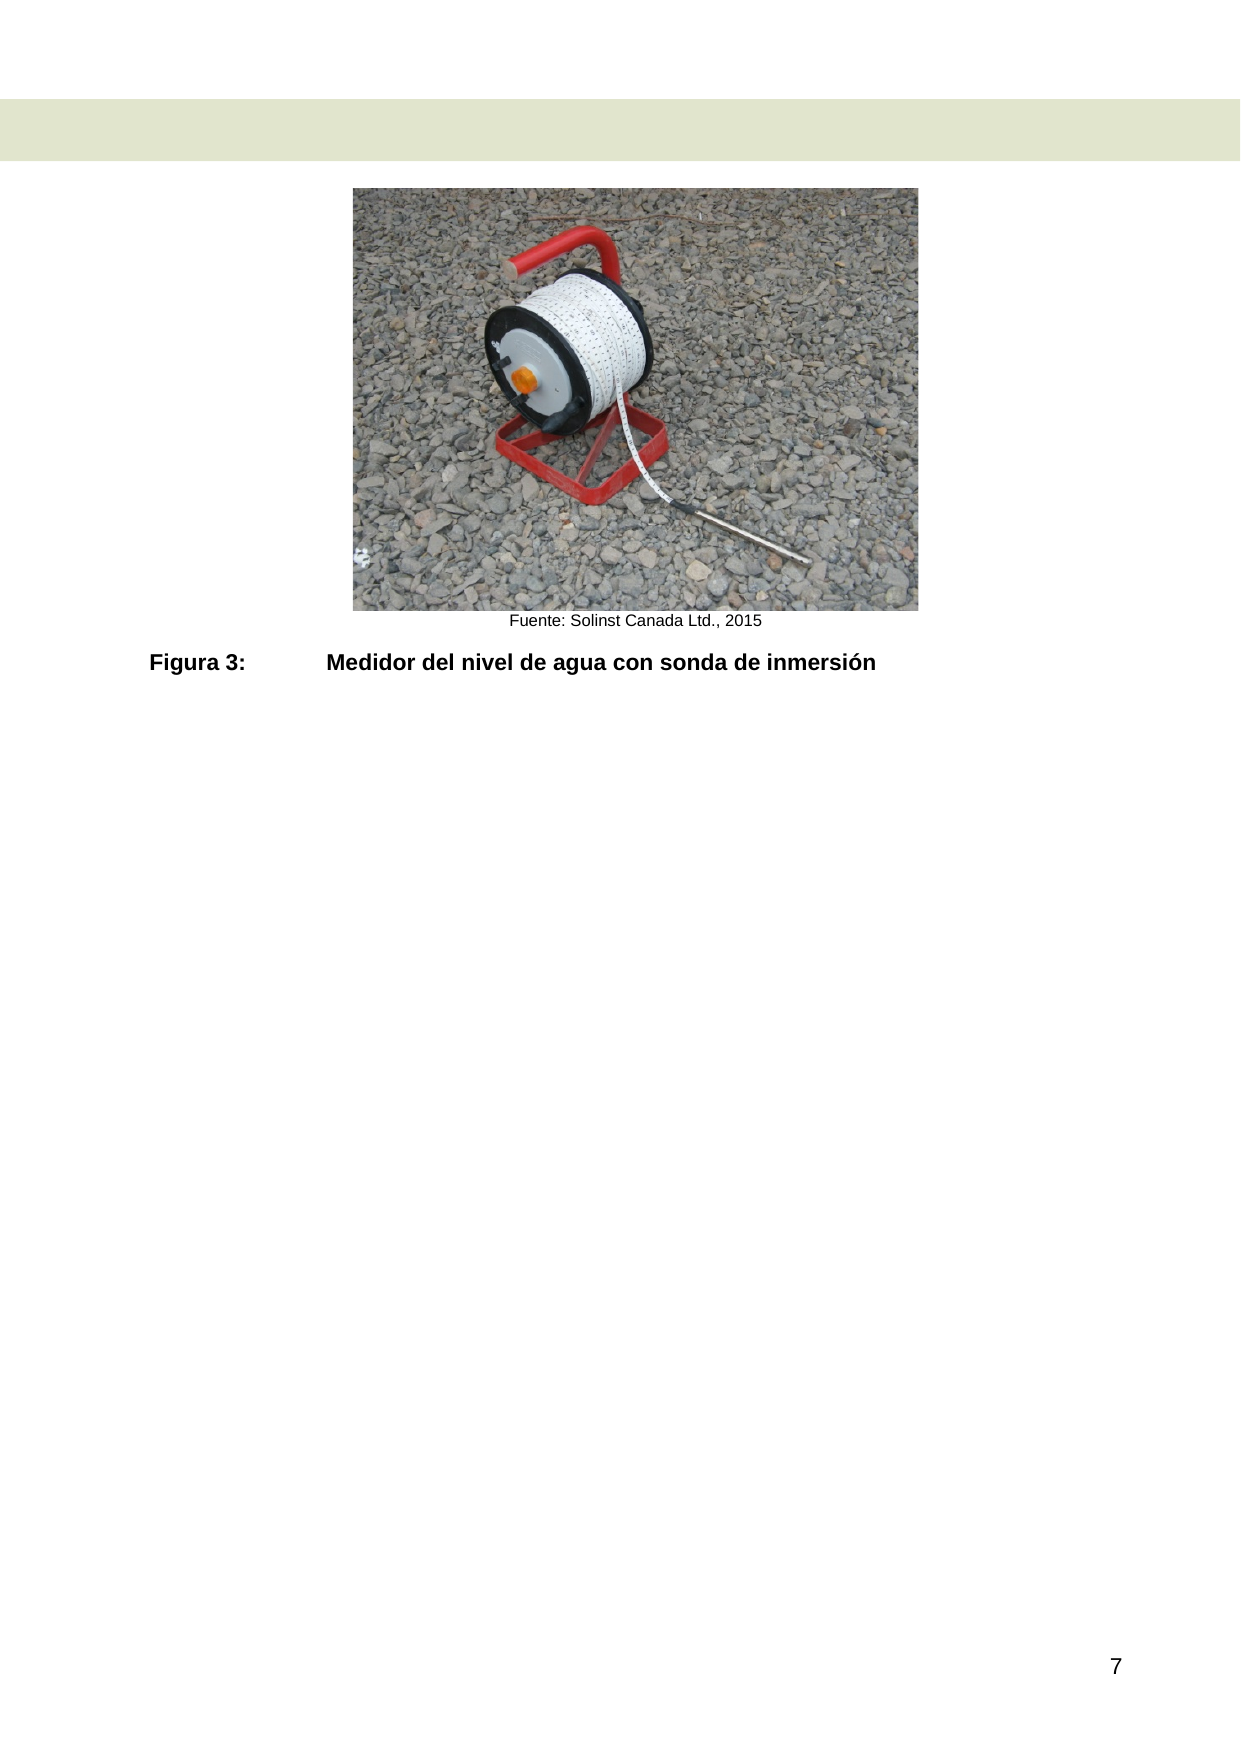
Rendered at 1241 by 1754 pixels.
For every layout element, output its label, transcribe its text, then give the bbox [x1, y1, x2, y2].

text Fuente: Solinst Canada Ltd., 2015 [149, 610, 1122, 629]
text Figura 3: Medidor del nivel de agua con sonda de inmersión [149, 649, 1122, 675]
picture [352, 188, 919, 611]
